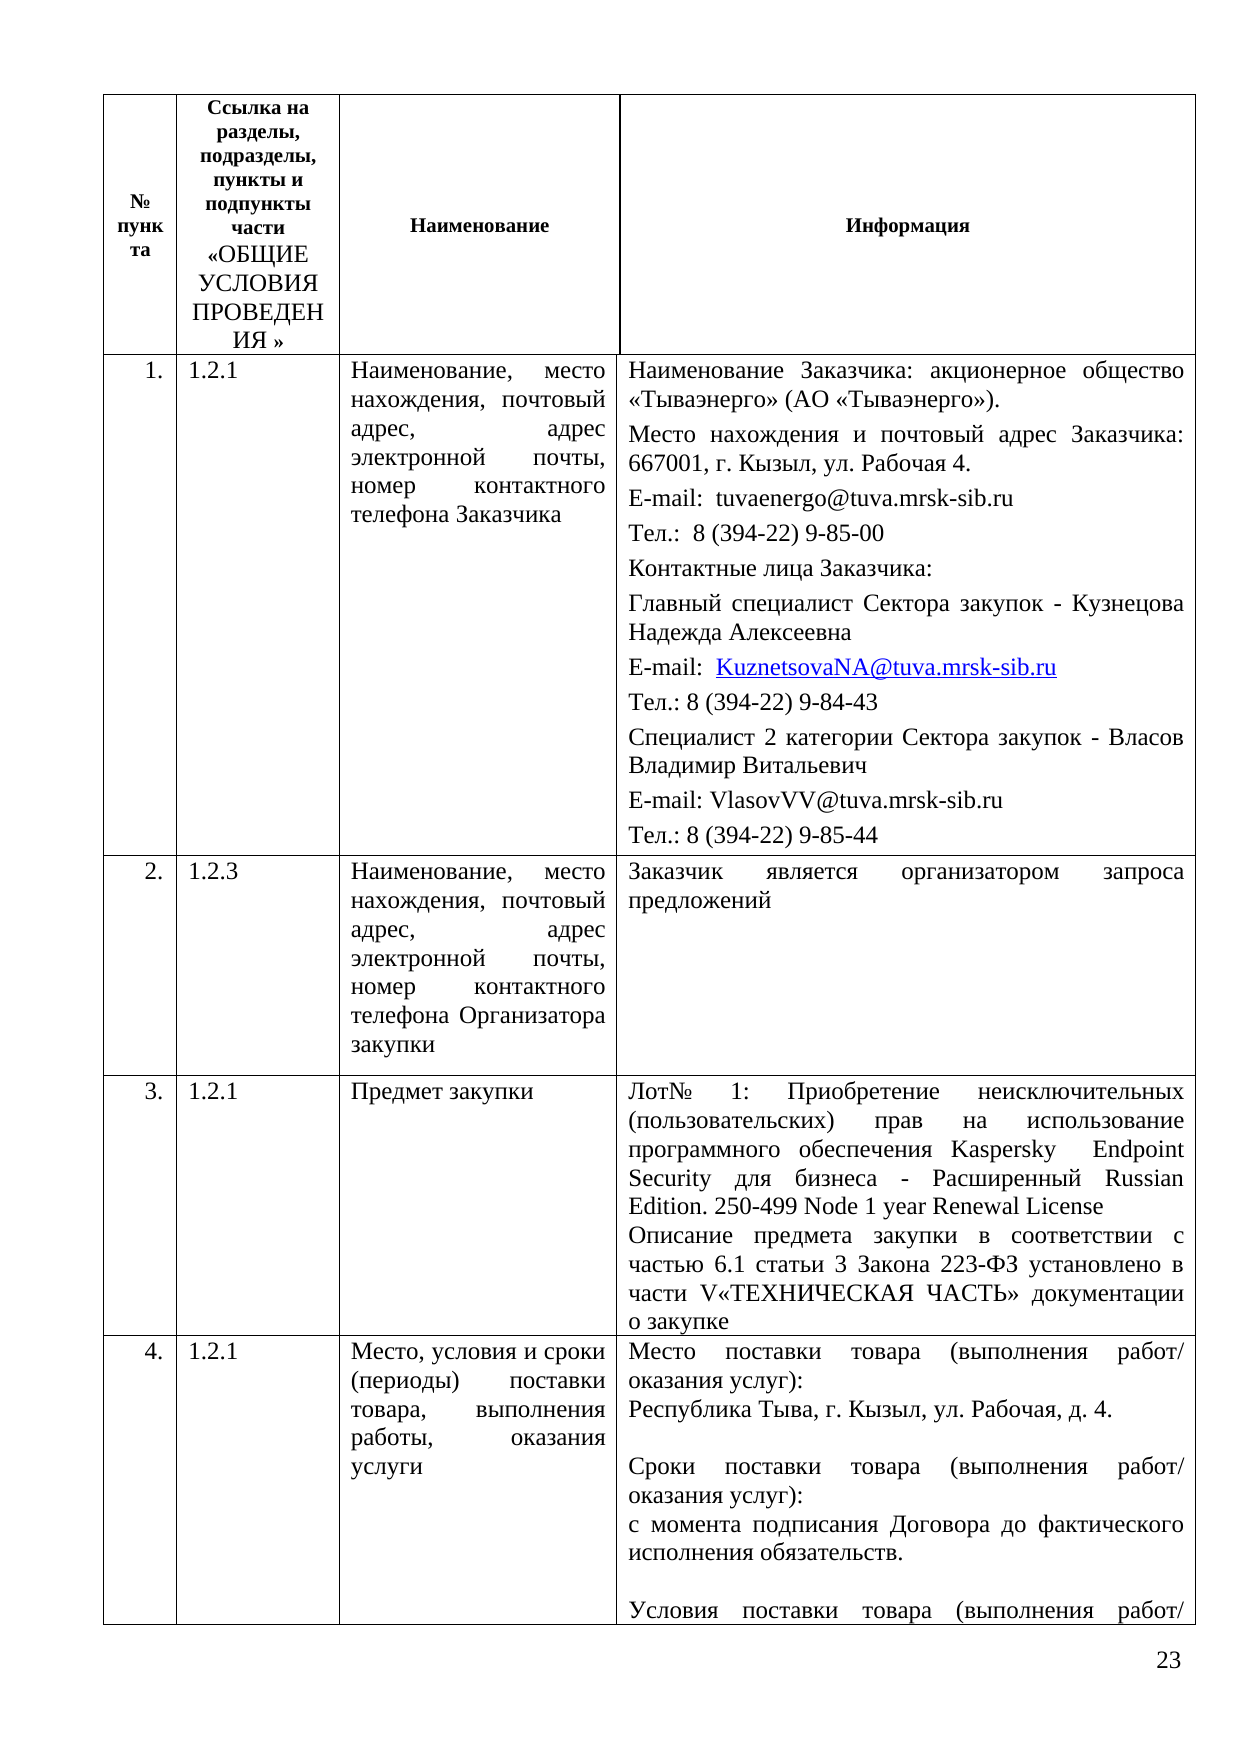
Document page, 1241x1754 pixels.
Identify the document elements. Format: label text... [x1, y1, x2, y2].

table_header Наименование [340, 95, 619, 354]
table_cell 1.2.1 [177, 355, 339, 855]
table_cell Предмет закупки [340, 1076, 616, 1335]
table_header № пункта [104, 95, 176, 354]
table_cell 1.2.1 [177, 1336, 339, 1624]
table_cell Лот№ 1: Приобретение неисключительных (пользовательских) прав на использование программного обеспечения Kaspersky Endpoint Security для бизнеса - Расширенный Russian Edition. 250-499 Node 1 year Renewal License Описание предмета закупки в соответствии с частью 6.1 статьи 3 Закона 223-ФЗ установлено в части V«ТЕХНИЧЕСКАЯ ЧАСТЬ» документации о закупке [617, 1076, 1195, 1335]
table_cell Наименование Заказчика: акционерное общество «Тываэнерго» (АО «Тываэнерго»). Место нахождения и почтовый адрес Заказчика: 667001, г. Кызыл, ул. Рабочая 4. E-mail: tuvaenergo@tuva.mrsk-sib.ru Тел.: 8 (394-22) 9-85-00 Контактные лица Заказчика: Главный специалист Сектора закупок - Кузнецова Надежда Алексеевна E-mail: KuznetsovaNA@tuva.mrsk-sib.ru Тел.: 8 (394-22) 9-84-43 Специалист 2 категории Сектора закупок - Власов Владимир Витальевич E-mail: VlasovVV@tuva.mrsk-sib.ru Тел.: 8 (394-22) 9-85-44 [617, 355, 1195, 855]
table_header Информация [621, 95, 1195, 354]
table_cell Наименование, место нахождения, почтовый адрес, адрес электронной почты, номер контактного телефона Организатора закупки [340, 856, 616, 1075]
table_cell 1.2.1 [177, 1076, 339, 1335]
table_cell [104, 355, 176, 855]
table_cell [104, 1336, 176, 1624]
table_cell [617, 1336, 1195, 1624]
table_cell Заказчик является организатором запроса предложений [617, 856, 1195, 1075]
table_cell Наименование, место нахождения, почтовый адрес, адрес электронной почты, номер контактного телефона Заказчика [340, 355, 616, 855]
table_cell [104, 1076, 176, 1335]
table_cell [104, 856, 176, 1075]
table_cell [340, 1336, 616, 1624]
table_header Ссылка на разделы, подразделы, пункты и подпункты части «ОБЩИЕ УСЛОВИЯ ПРОВЕДЕНИЯ » [177, 95, 339, 354]
table_cell 1.2.3 [177, 856, 339, 1075]
